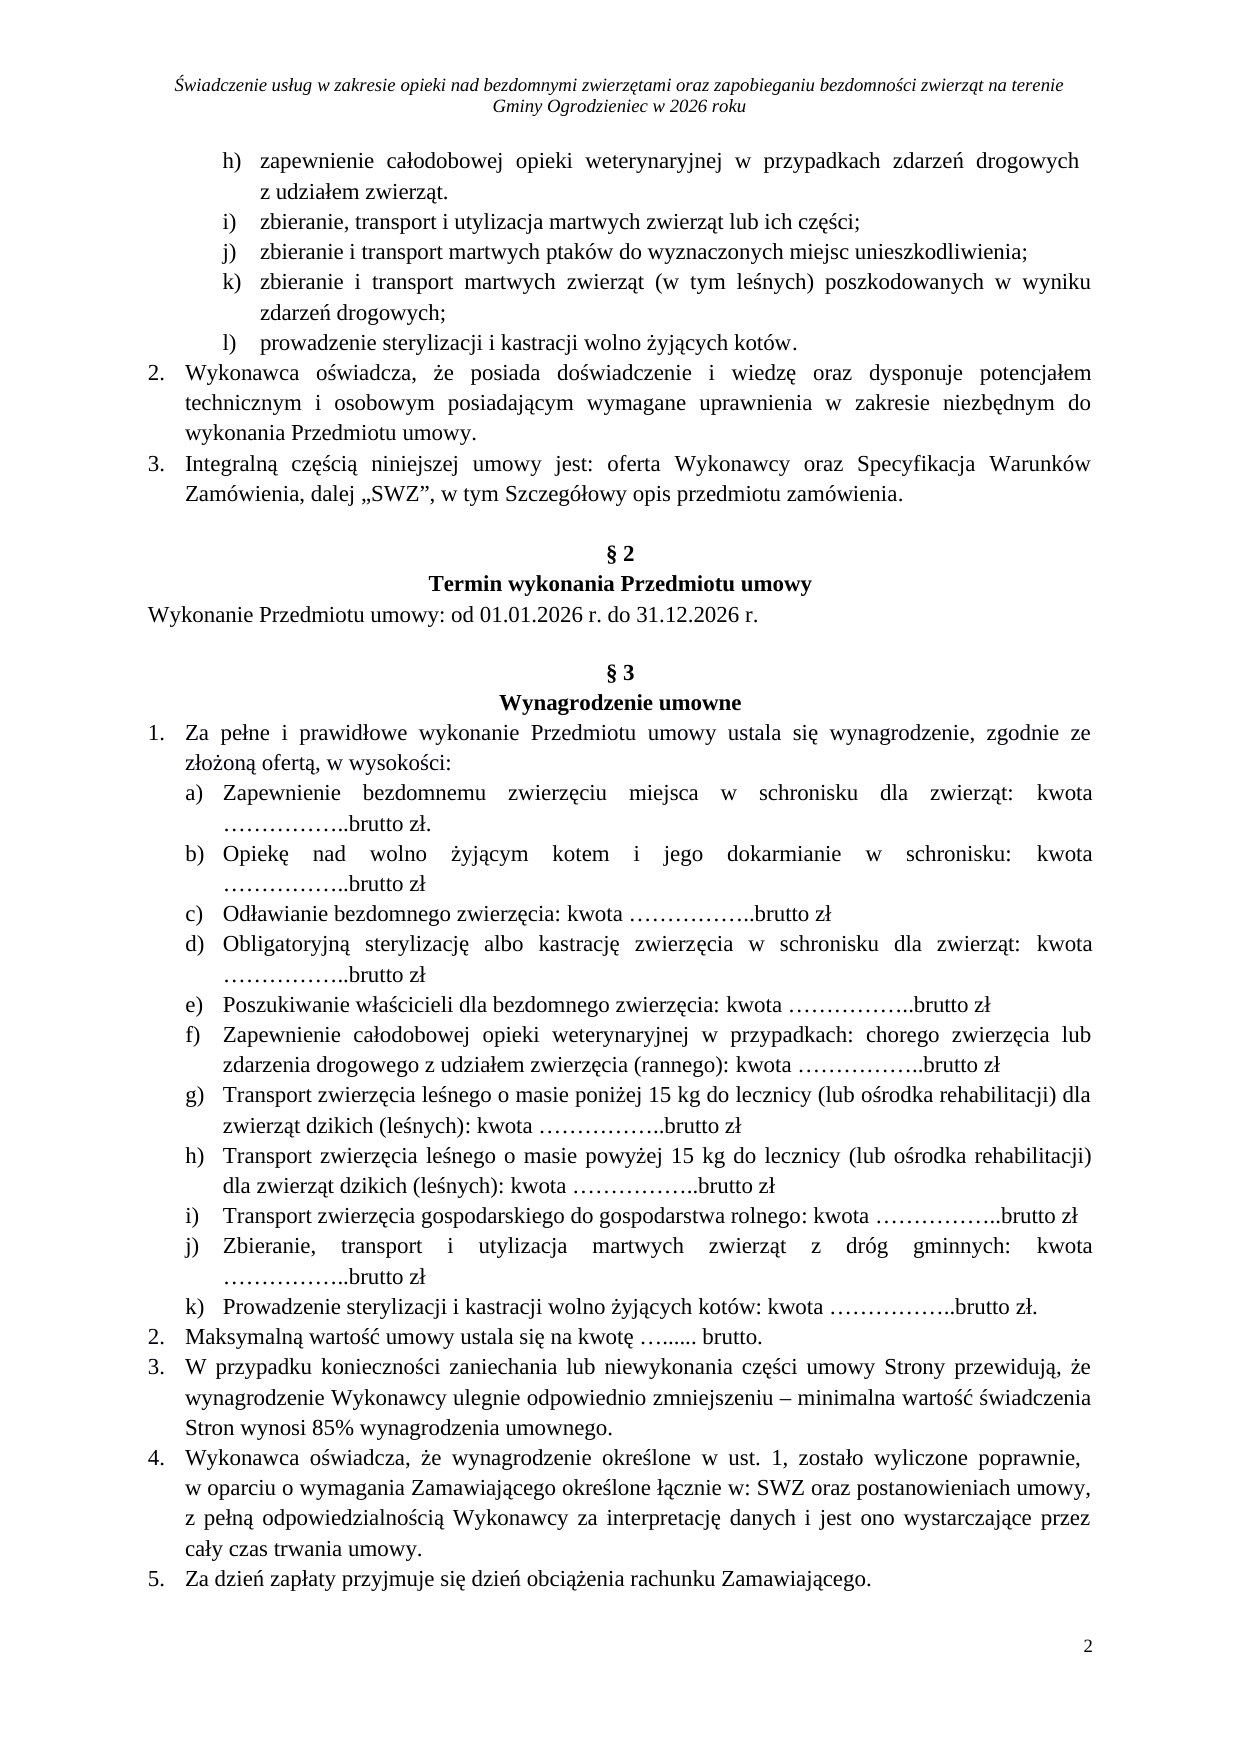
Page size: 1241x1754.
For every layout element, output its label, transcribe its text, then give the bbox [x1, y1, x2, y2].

list Obligatoryjną sterylizację albo kastrację zwierzęcia w schronisku dla zwierząt: kwota ……………..brutto zł [185, 930, 1093, 987]
list Wykonawca oświadcza, że posiada doświadczenie i wiedzę oraz dysponuje potencjałem technicznym i osobowym posiadającym wymagane uprawnienia w zakresie niezbędnym do wykonania Przedmiotu umowy. [148, 359, 1093, 446]
list Za pełne i prawidłowe wykonanie Przedmiotu umowy ustala się wynagrodzenie, zgodnie ze złożoną ofertą, w wysokości: [148, 719, 1093, 776]
list Prowadzenie sterylizacji i kastracji wolno żyjących kotów: kwota ……………..brutto zł. [185, 1293, 1093, 1319]
list Zbieranie, transport i utylizacja martwych zwierząt z dróg gminnych: kwota ……………..brutto zł [185, 1232, 1093, 1289]
list zapewnienie całodobowej opieki weterynaryjnej w przypadkach zdarzeń drogowych z udziałem zwierząt. [222, 148, 1093, 204]
list Integralną częścią niniejszej umowy jest: oferta Wykonawcy oraz Specyfikacja Warunków Zamówienia, dalej „SWZ”, w tym Szczegółowy opis przedmiotu zamówienia. [148, 450, 1093, 506]
list Za dzień zapłaty przyjmuje się dzień obciążenia rachunku Zamawiającego. [148, 1565, 1093, 1591]
list Odławianie bezdomnego zwierzęcia: kwota ……………..brutto zł [185, 900, 1093, 927]
list zbieranie i transport martwych ptaków do wyznaczonych miejsc unieszkodliwienia; [222, 238, 1093, 264]
text § 3 [148, 658, 1093, 685]
list Poszukiwanie właścicieli dla bezdomnego zwierzęcia: kwota ……………..brutto zł [185, 991, 1093, 1017]
list Transport zwierzęcia leśnego o masie poniżej 15 kg do lecznicy (lub ośrodka rehabilitacji) dla zwierząt dzikich (leśnych): kwota ……………..brutto zł [185, 1081, 1093, 1138]
text Wykonanie Przedmiotu umowy: od 01.01.2026 r. do 31.12.2026 r. [148, 601, 1093, 627]
list Transport zwierzęcia gospodarskiego do gospodarstwa rolnego: kwota ……………..brutto zł [185, 1202, 1093, 1229]
text § 2 [148, 540, 1093, 567]
list Zapewnienie całodobowej opieki weterynaryjnej w przypadkach: chorego zwierzęcia lub zdarzenia drogowego z udziałem zwierzęcia (rannego): kwota ……………..brutto zł [185, 1021, 1093, 1078]
list Transport zwierzęcia leśnego o masie powyżej 15 kg do lecznicy (lub ośrodka rehabilitacji) dla zwierząt dzikich (leśnych): kwota ……………..brutto zł [185, 1142, 1093, 1198]
list Opiekę nad wolno żyjącym kotem i jego dokarmianie w schronisku: kwota ……………..brutto zł [185, 840, 1093, 896]
list prowadzenie sterylizacji i kastracji wolno żyjących kotów. [222, 329, 1093, 355]
list zbieranie, transport i utylizacja martwych zwierząt lub ich części; [222, 208, 1093, 234]
list zbieranie i transport martwych zwierząt (w tym leśnych) poszkodowanych w wyniku zdarzeń drogowych; [222, 268, 1093, 325]
text Wynagrodzenie umowne [148, 689, 1093, 715]
list Wykonawca oświadcza, że wynagrodzenie określone w ust. 1, zostało wyliczone poprawnie, w oparciu o wymagania Zamawiającego określone łącznie w: SWZ oraz postanowieniach umowy, z pełną odpowiedzialnością Wykonawcy za interpretację danych i jest ono wystarczające przez cały czas trwania umowy. [148, 1444, 1093, 1561]
list Zapewnienie bezdomnemu zwierzęciu miejsca w schronisku dla zwierząt: kwota ……………..brutto zł. [185, 779, 1093, 836]
list Maksymalną wartość umowy ustala się na kwotę …...... brutto. [148, 1323, 1093, 1349]
text Termin wykonania Przedmiotu umowy [148, 571, 1093, 597]
list W przypadku konieczności zaniechania lub niewykonania części umowy Strony przewidują, że wynagrodzenie Wykonawcy ulegnie odpowiednio zmniejszeniu – minimalna wartość świadczenia Stron wynosi 85% wynagrodzenia umownego. [148, 1353, 1093, 1440]
